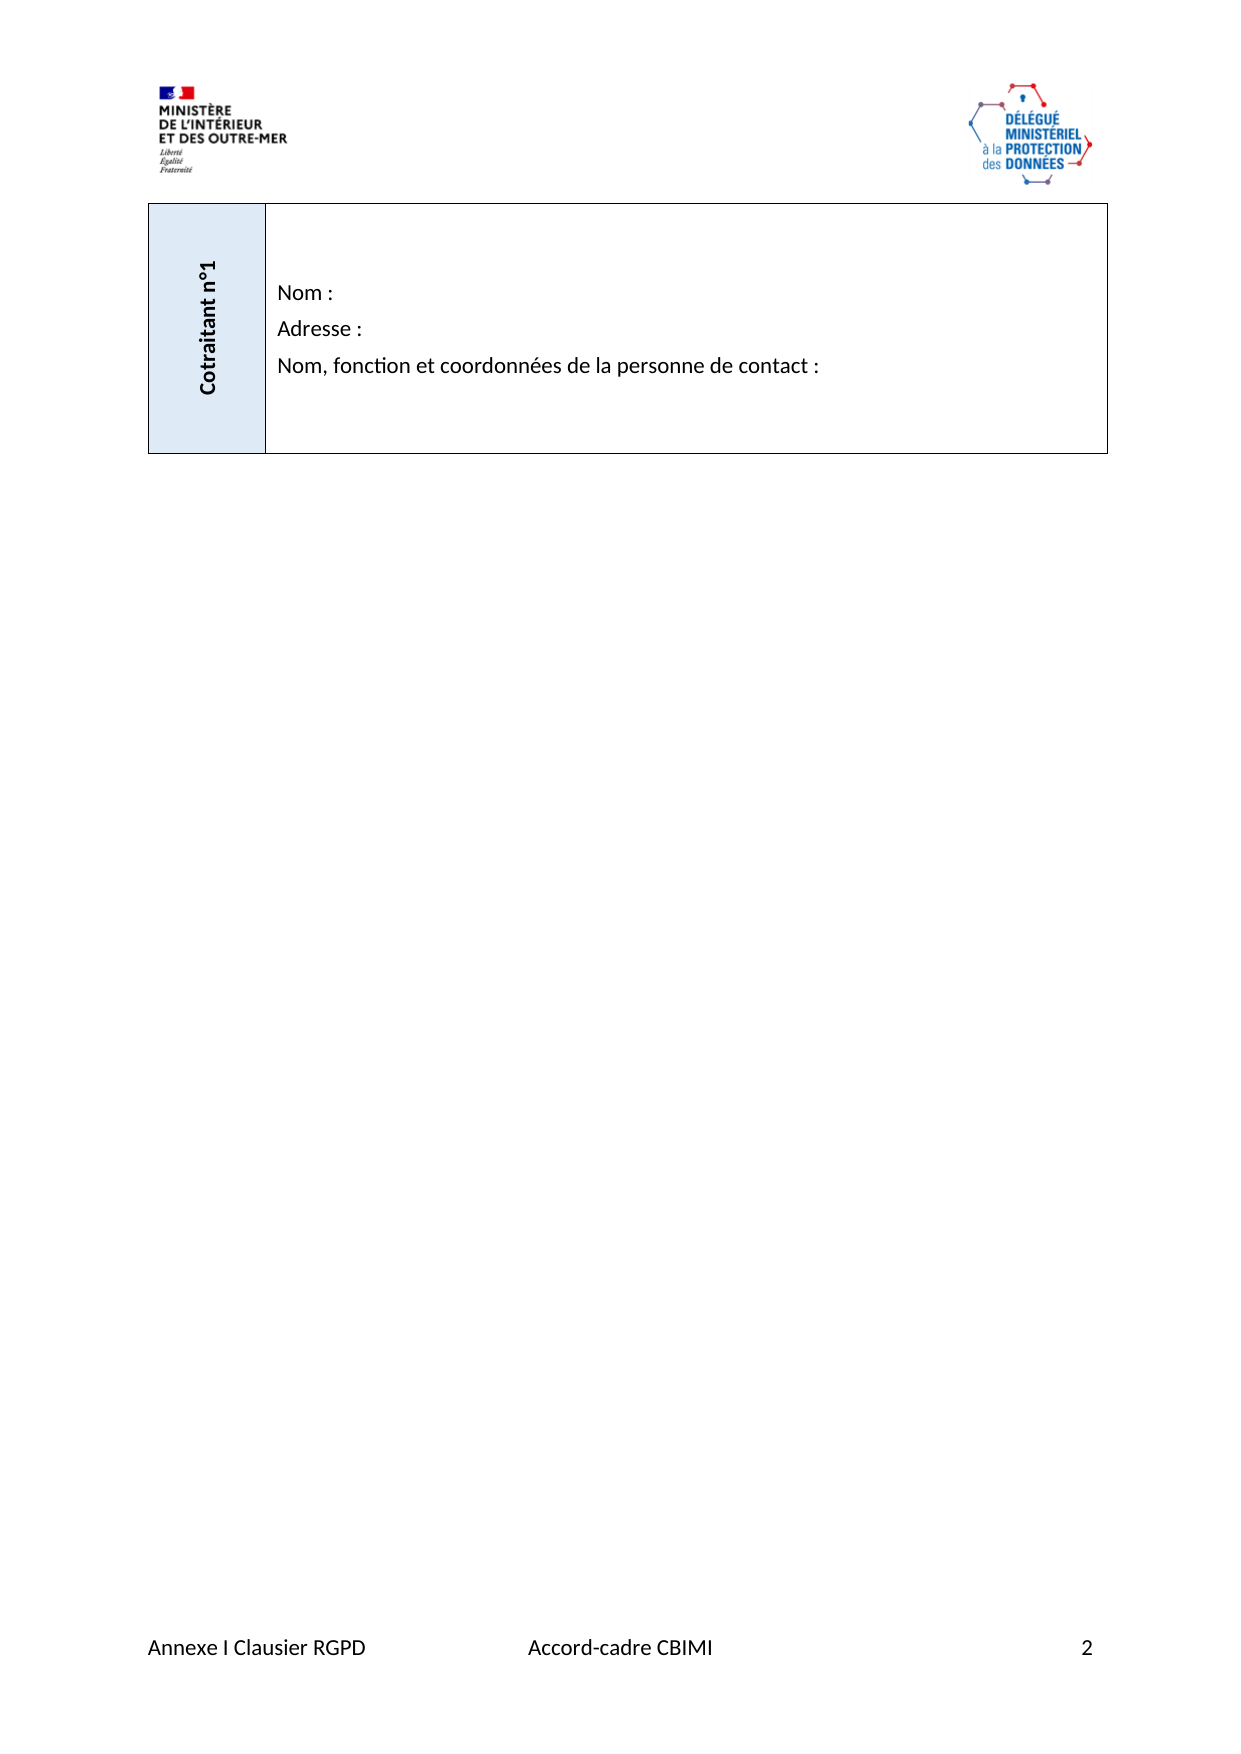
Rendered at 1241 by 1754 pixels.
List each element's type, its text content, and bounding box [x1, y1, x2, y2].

picture [968, 83, 1093, 185]
picture [147, 75, 300, 185]
table_cell Nom : Adresse : Nom, fonction et coordonnées de la personne de contact : [266, 204, 1107, 453]
table_cell Cotraitant n°1 [149, 204, 265, 453]
